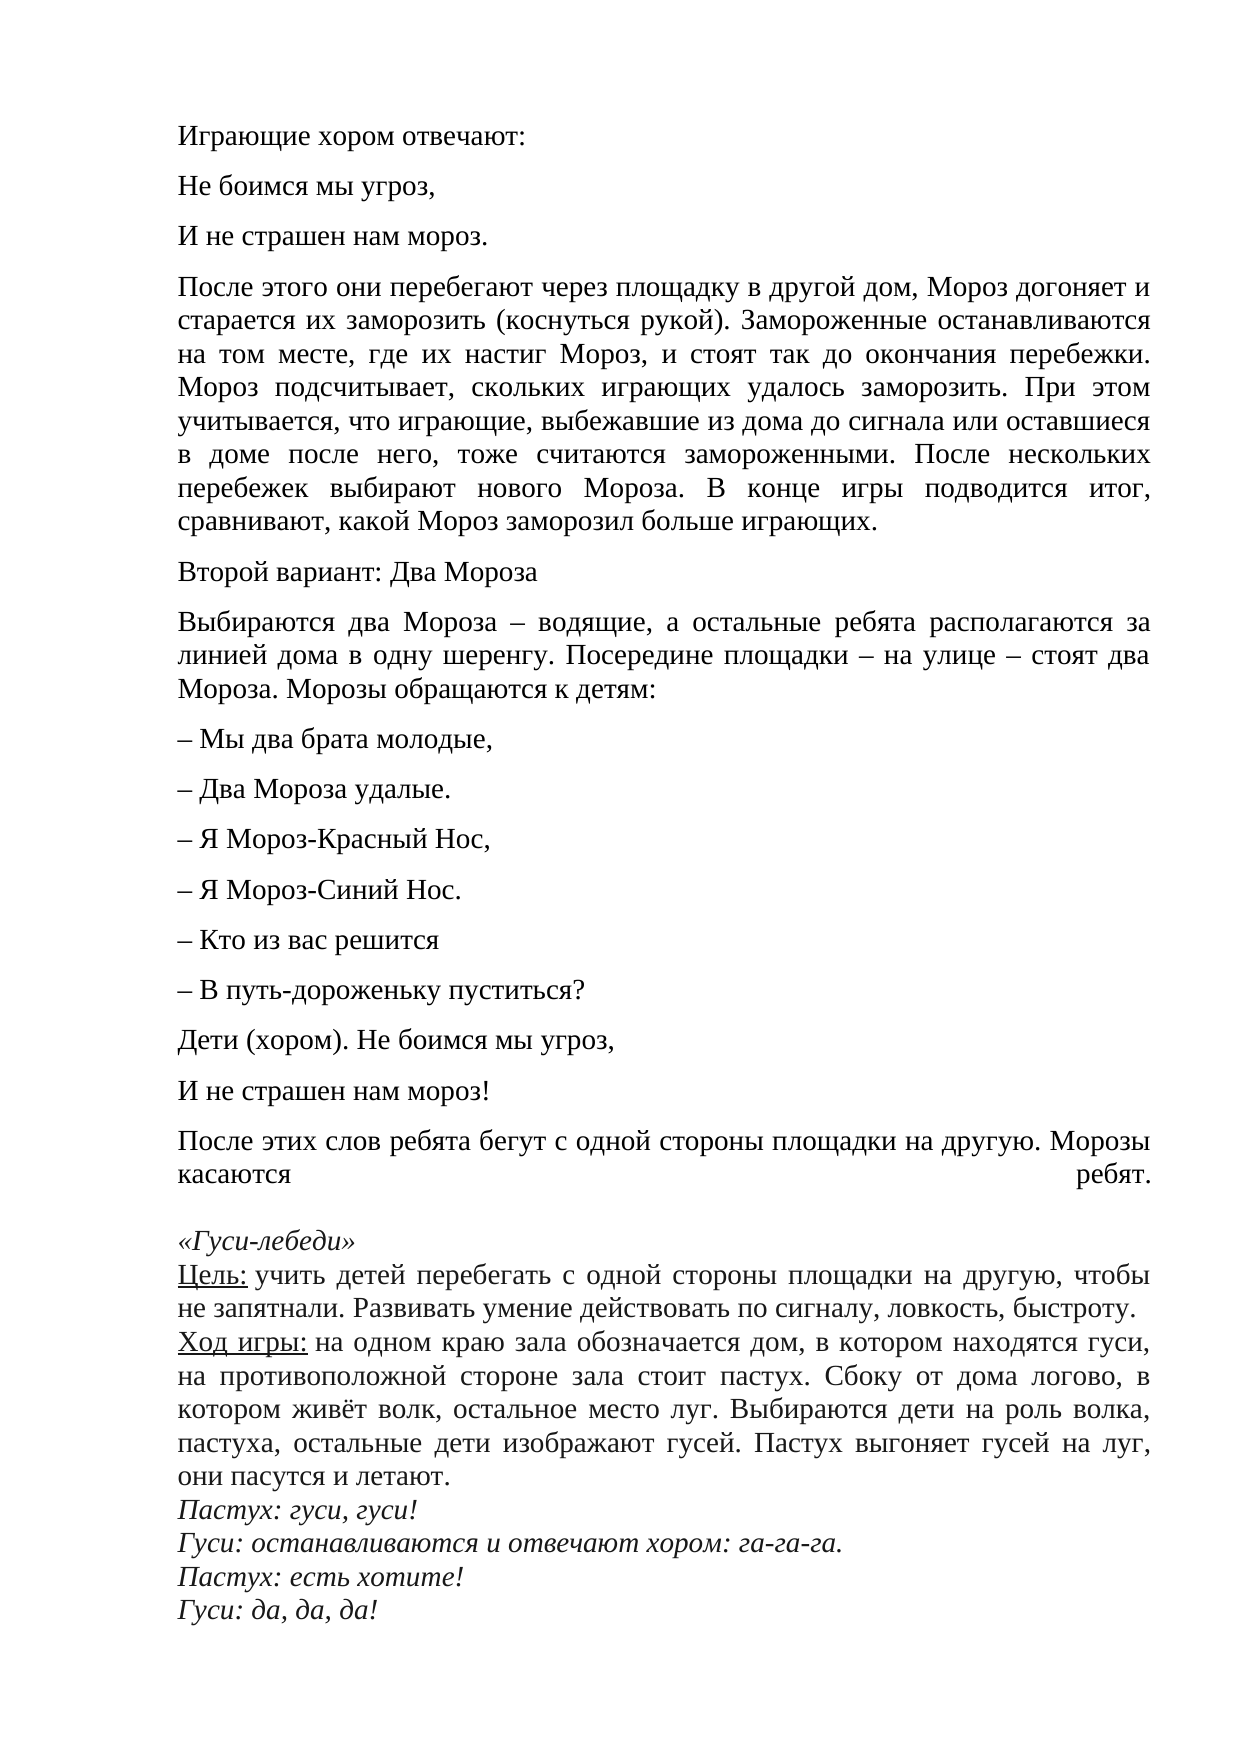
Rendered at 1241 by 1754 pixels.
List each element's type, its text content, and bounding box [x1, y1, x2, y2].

text Не боимся мы угроз, [177, 168, 1152, 202]
text Пастух: гуси, гуси! [177, 1492, 1152, 1525]
text – Мы два брата молодые, [177, 721, 1152, 755]
text Пастух: есть хотите! [177, 1559, 1152, 1592]
list После этих слов ребята бегут с одной стороны площадки на другую. Морозы касаются ребят. «Гуси-лебеди» [177, 1123, 1152, 1257]
text Гуси: да, да, да! [177, 1592, 1152, 1626]
text Ход игры: на одном краю зала обозначается дом, в котором находятся гуси, на противоположной стороне зала стоит пастух. Сбоку от дома логово, в котором живёт волк, остальное место луг. Выбираются дети на роль волка, пастуха, остальные дети изображают гусей. Пастух выгоняет гусей на луг, они пасутся и летают. [177, 1324, 1152, 1492]
text Гуси: останавливаются и отвечают хором: га-га-га. [177, 1525, 1152, 1559]
text И не страшен нам мороз! [177, 1073, 1152, 1106]
text Выбираются два Мороза – водящие, а остальные ребята располагаются за линией дома в одну шеренгу. Посередине площадки – на улице – стоят два Мороза. Морозы обращаются к детям: [177, 604, 1152, 704]
text Играющие хором отвечают: [177, 118, 1152, 152]
text Цель: учить детей перебегать с одной стороны площадки на другую, чтобы не запятнали. Развивать умение действовать по сигналу, ловкость, быстроту. [177, 1257, 1152, 1324]
text – Два Мороза удалые. [177, 771, 1152, 805]
text Дети (хором). Не боимся мы угроз, [177, 1022, 1152, 1056]
text – Я Мороз-Красный Нос, [177, 822, 1152, 855]
text После этого они перебегают через площадку в другой дом, Мороз догоняет и старается их заморозить (коснуться рукой). Замороженные останавливаются на том месте, где их настиг Мороз, и стоят так до окончания перебежки. Мороз подсчитывает, скольких играющих удалось заморозить. При этом учитывается, что играющие, выбежавшие из дома до сигнала или оставшиеся в доме после него, тоже считаются замороженными. После нескольких перебежек выбирают нового Мороза. В конце игры подводится итог, сравнивают, какой Мороз заморозил больше играющих. [177, 269, 1152, 537]
text И не страшен нам мороз. [177, 218, 1152, 252]
text – Я Мороз-Синий Нос. [177, 872, 1152, 905]
text Второй вариант: Два Мороза [177, 554, 1152, 587]
text – Кто из вас решится [177, 922, 1152, 956]
text – В путь-дороженьку пуститься? [177, 972, 1152, 1006]
